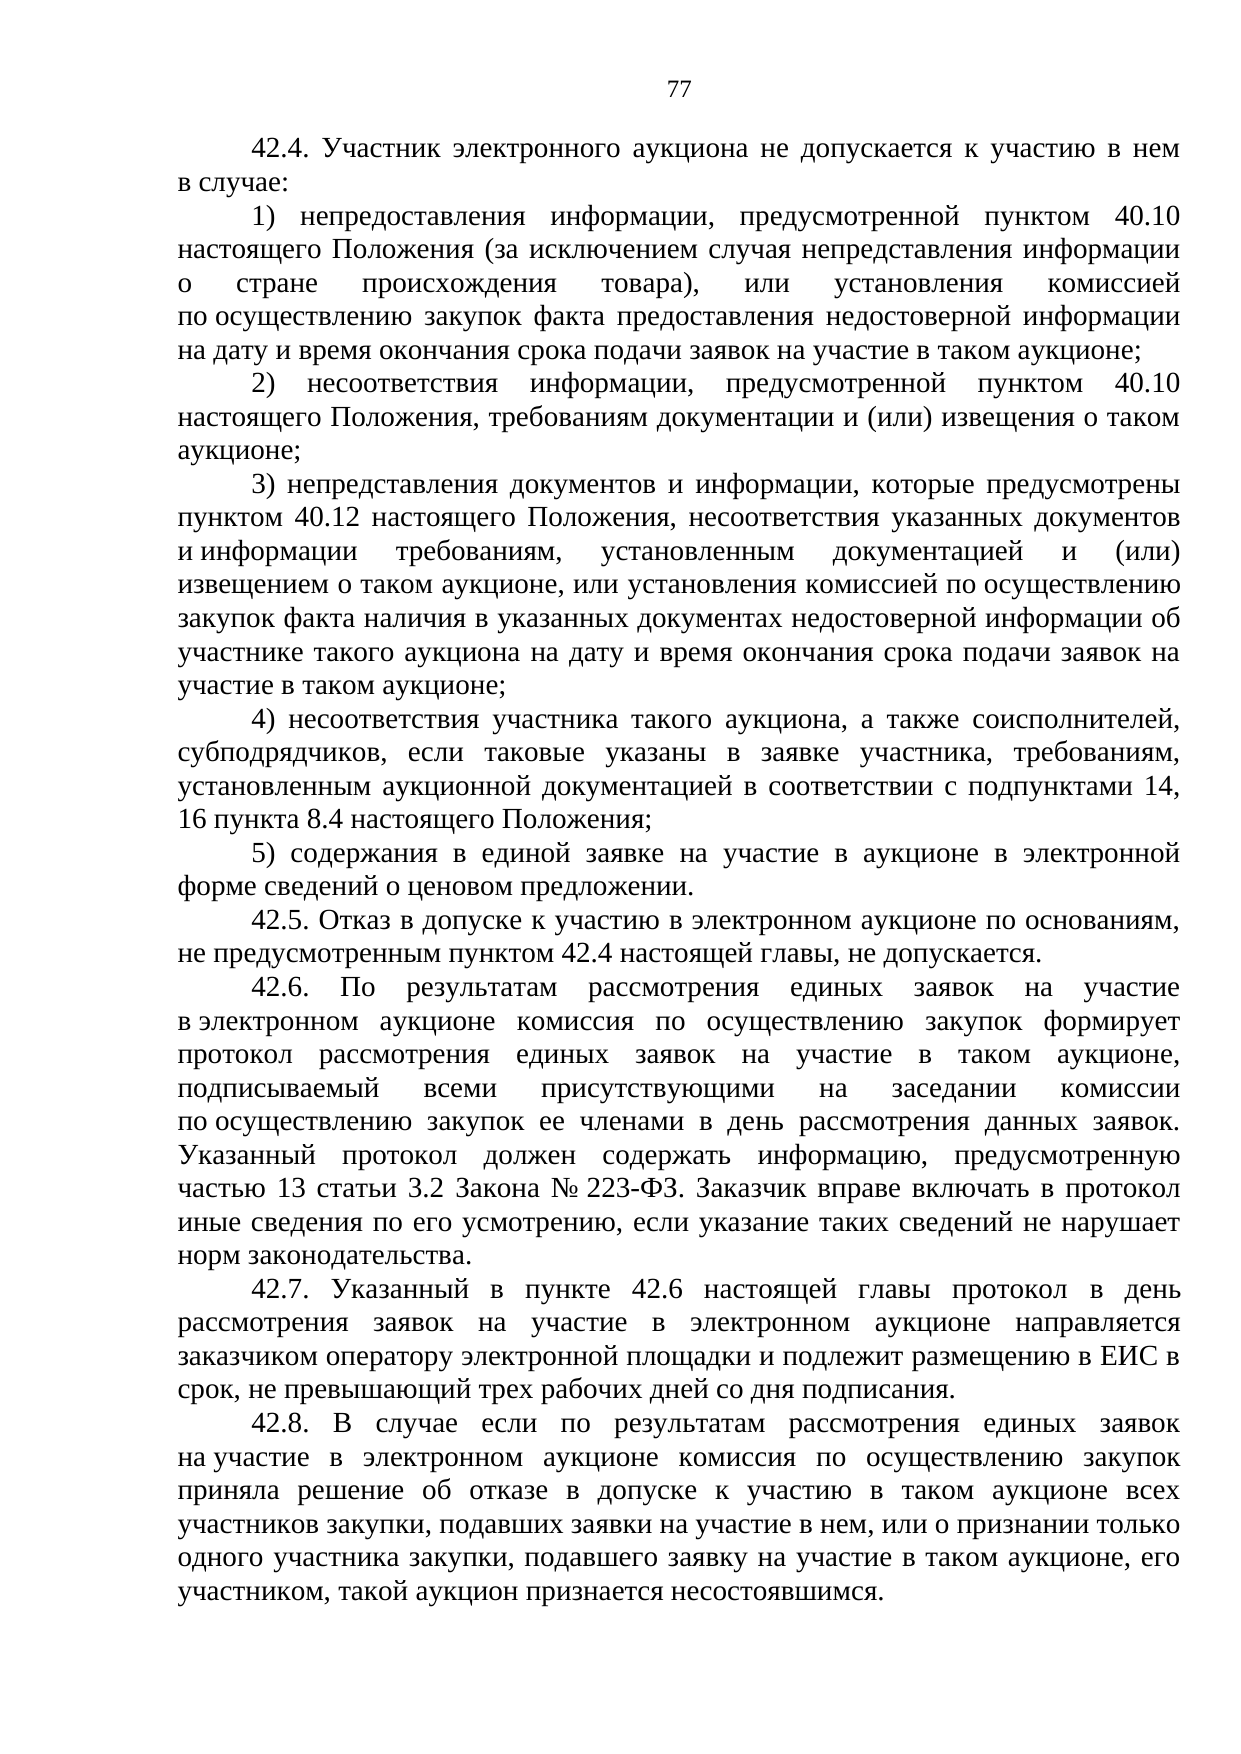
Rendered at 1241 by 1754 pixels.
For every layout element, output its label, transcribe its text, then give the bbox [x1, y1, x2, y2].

text 4) несоответствия участника такого аукциона, а также соисполнителей, субподрядчиков, если таковые указаны в заявке участника, требованиям, установленным аукционной документацией в соответствии с подпунктами 14, 16 пункта 8.4 настоящего Положения; [177, 701, 1181, 835]
text 42.7. Указанный в пункте 42.6 настоящей главы протокол в день рассмотрения заявок на участие в электронном аукционе направляется заказчиком оператору электронной площадки и подлежит размещению в ЕИС в срок, не превышающий трех рабочих дней со дня подписания. [177, 1271, 1181, 1405]
text 3) непредставления документов и информации, которые предусмотрены пунктом 40.12 настоящего Положения, несоответствия указанных документов и информации требованиям, установленным документацией и (или) извещением о таком аукционе, или установления комиссией по осуществлению закупок факта наличия в указанных документах недостоверной информации об участнике такого аукциона на дату и время окончания срока подачи заявок на участие в таком аукционе; [177, 466, 1181, 701]
text 42.5. Отказ в допуске к участию в электронном аукционе по основаниям, не предусмотренным пунктом 42.4 настоящей главы, не допускается. [177, 902, 1181, 969]
text 1) непредоставления информации, предусмотренной пунктом 40.10 настоящего Положения (за исключением случая непредставления информации о стране происхождения товара), или установления комиссией по осуществлению закупок факта предоставления недостоверной информации на дату и время окончания срока подачи заявок на участие в таком аукционе; [177, 198, 1181, 365]
text 2) несоответствия информации, предусмотренной пунктом 40.10 настоящего Положения, требованиям документации и (или) извещения о таком аукционе; [177, 365, 1181, 466]
text 42.4. Участник электронного аукциона не допускается к участию в нем в случае: [177, 131, 1181, 198]
text 5) содержания в единой заявке на участие в аукционе в электронной форме сведений о ценовом предложении. [177, 835, 1181, 902]
text 42.8. В случае если по результатам рассмотрения единых заявок на участие в электронном аукционе комиссия по осуществлению закупок приняла решение об отказе в допуске к участию в таком аукционе всех участников закупки, подавших заявки на участие в нем, или о признании только одного участника закупки, подавшего заявку на участие в таком аукционе, его участником, такой аукцион признается несостоявшимся. [177, 1405, 1181, 1606]
text 42.6. По результатам рассмотрения единых заявок на участие в электронном аукционе комиссия по осуществлению закупок формирует протокол рассмотрения единых заявок на участие в таком аукционе, подписываемый всеми присутствующими на заседании комиссии по осуществлению закупок ее членами в день рассмотрения данных заявок. Указанный протокол должен содержать информацию, предусмотренную частью 13 статьи 3.2 Закона № 223-ФЗ. Заказчик вправе включать в протокол иные сведения по его усмотрению, если указание таких сведений не нарушает норм законодательства. [177, 969, 1181, 1271]
